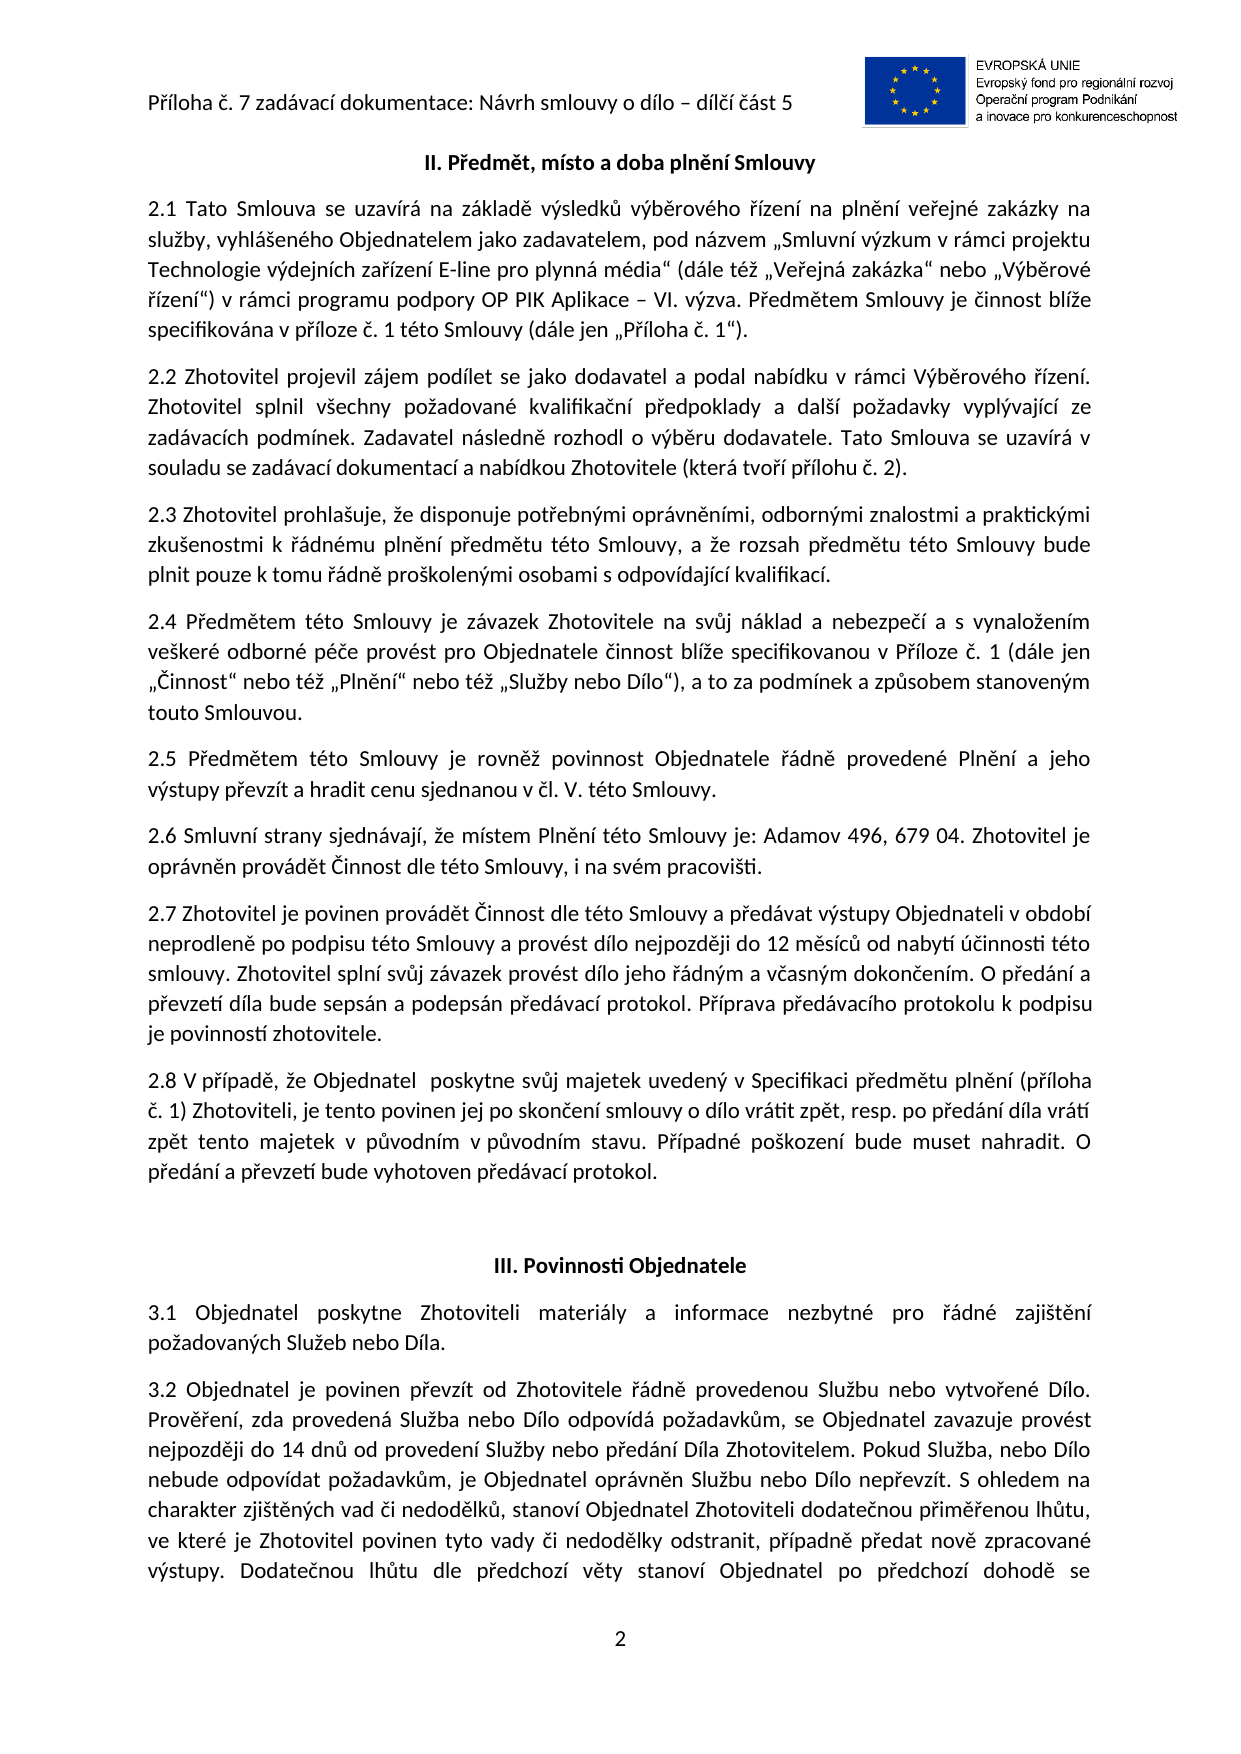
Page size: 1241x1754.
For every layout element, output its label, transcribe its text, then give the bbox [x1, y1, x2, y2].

picture [842, 34, 1200, 147]
text 3.1 Objednatel poskytne Zhotoviteli materiály a informace nezbytné pro řádné zajištění požadovaných Služeb nebo Díla. [148, 1298, 1093, 1356]
text 2.5 Předmětem této Smlouvy je rovněž povinnost Objednatele řádně provedené Plnění a jeho výstupy převzít a hradit cenu sjednanou v čl. V. této Smlouvy. [148, 744, 1093, 803]
text 2.2 Zhotovitel projevil zájem podílet se jako dodavatel a podal nabídku v rámci Výběrového řízení. Zhotovitel splnil všechny požadované kvalifikační předpoklady a další požadavky vyplývající ze zadávacích podmínek. Zadavatel následně rozhodl o výběru dodavatele. Tato Smlouva se uzavírá v souladu se zadávací dokumentací a nabídkou Zhotovitele (která tvoří přílohu č. 2). [148, 362, 1093, 481]
text 2.6 Smluvní strany sjednávají, že místem Plnění této Smlouvy je: Adamov 496, 679 04. Zhotovitel je oprávněn provádět Činnost dle této Smlouvy, i na svém pracovišti. [148, 822, 1093, 880]
text 2.8 V případě, že Objednatel poskytne svůj majetek uvedený v Specifikaci předmětu plnění (příloha č. 1) Zhotoviteli, je tento povinen jej po skončení smlouvy o dílo vrátit zpět, resp. po předání díla vrátí zpět tento majetek v původním v původním stavu. Případné poškození bude muset nahradit. O předání a převzetí bude vyhotoven předávací protokol. [148, 1066, 1093, 1185]
text II. Předmět, místo a doba plnění Smlouvy [148, 148, 1093, 176]
text 2.1 Tato Smlouva se uzavírá na základě výsledků výběrového řízení na plnění veřejné zakázky na služby, vyhlášeného Objednatelem jako zadavatelem, pod názvem „Smluvní výzkum v rámci projektu Technologie výdejních zařízení E-line pro plynná média“ (dále též „Veřejná zakázka“ nebo „Výběrové řízení“) v rámci programu podpory OP PIK Aplikace – VI. výzva. Předmětem Smlouvy je činnost blíže specifikována v příloze č. 1 této Smlouvy (dále jen „Příloha č. 1“). [148, 194, 1093, 343]
text III. Povinnosti Objednatele [148, 1251, 1093, 1279]
text 2.7 Zhotovitel je povinen provádět Činnost dle této Smlouvy a předávat výstupy Objednateli v období neprodleně po podpisu této Smlouvy a provést dílo nejpozději do 12 měsíců od nabytí účinnosti této smlouvy. Zhotovitel splní svůj závazek provést dílo jeho řádným a včasným dokončením. O předání a převzetí díla bude sepsán a podepsán předávací protokol. Příprava předávacího protokolu k podpisu je povinností zhotovitele. [148, 899, 1093, 1047]
text 2.3 Zhotovitel prohlašuje, že disponuje potřebnými oprávněními, odbornými znalostmi a praktickými zkušenostmi k řádnému plnění předmětu této Smlouvy, a že rozsah předmětu této Smlouvy bude plnit pouze k tomu řádně proškolenými osobami s odpovídající kvalifikací. [148, 500, 1093, 588]
text 2.4 Předmětem této Smlouvy je závazek Zhotovitele na svůj náklad a nebezpečí a s vynaložením veškeré odborné péče provést pro Objednatele činnost blíže specifikovanou v Příloze č. 1 (dále jen „Činnost“ nebo též „Plnění“ nebo též „Služby nebo Dílo“), a to za podmínek a způsobem stanoveným touto Smlouvou. [148, 607, 1093, 726]
